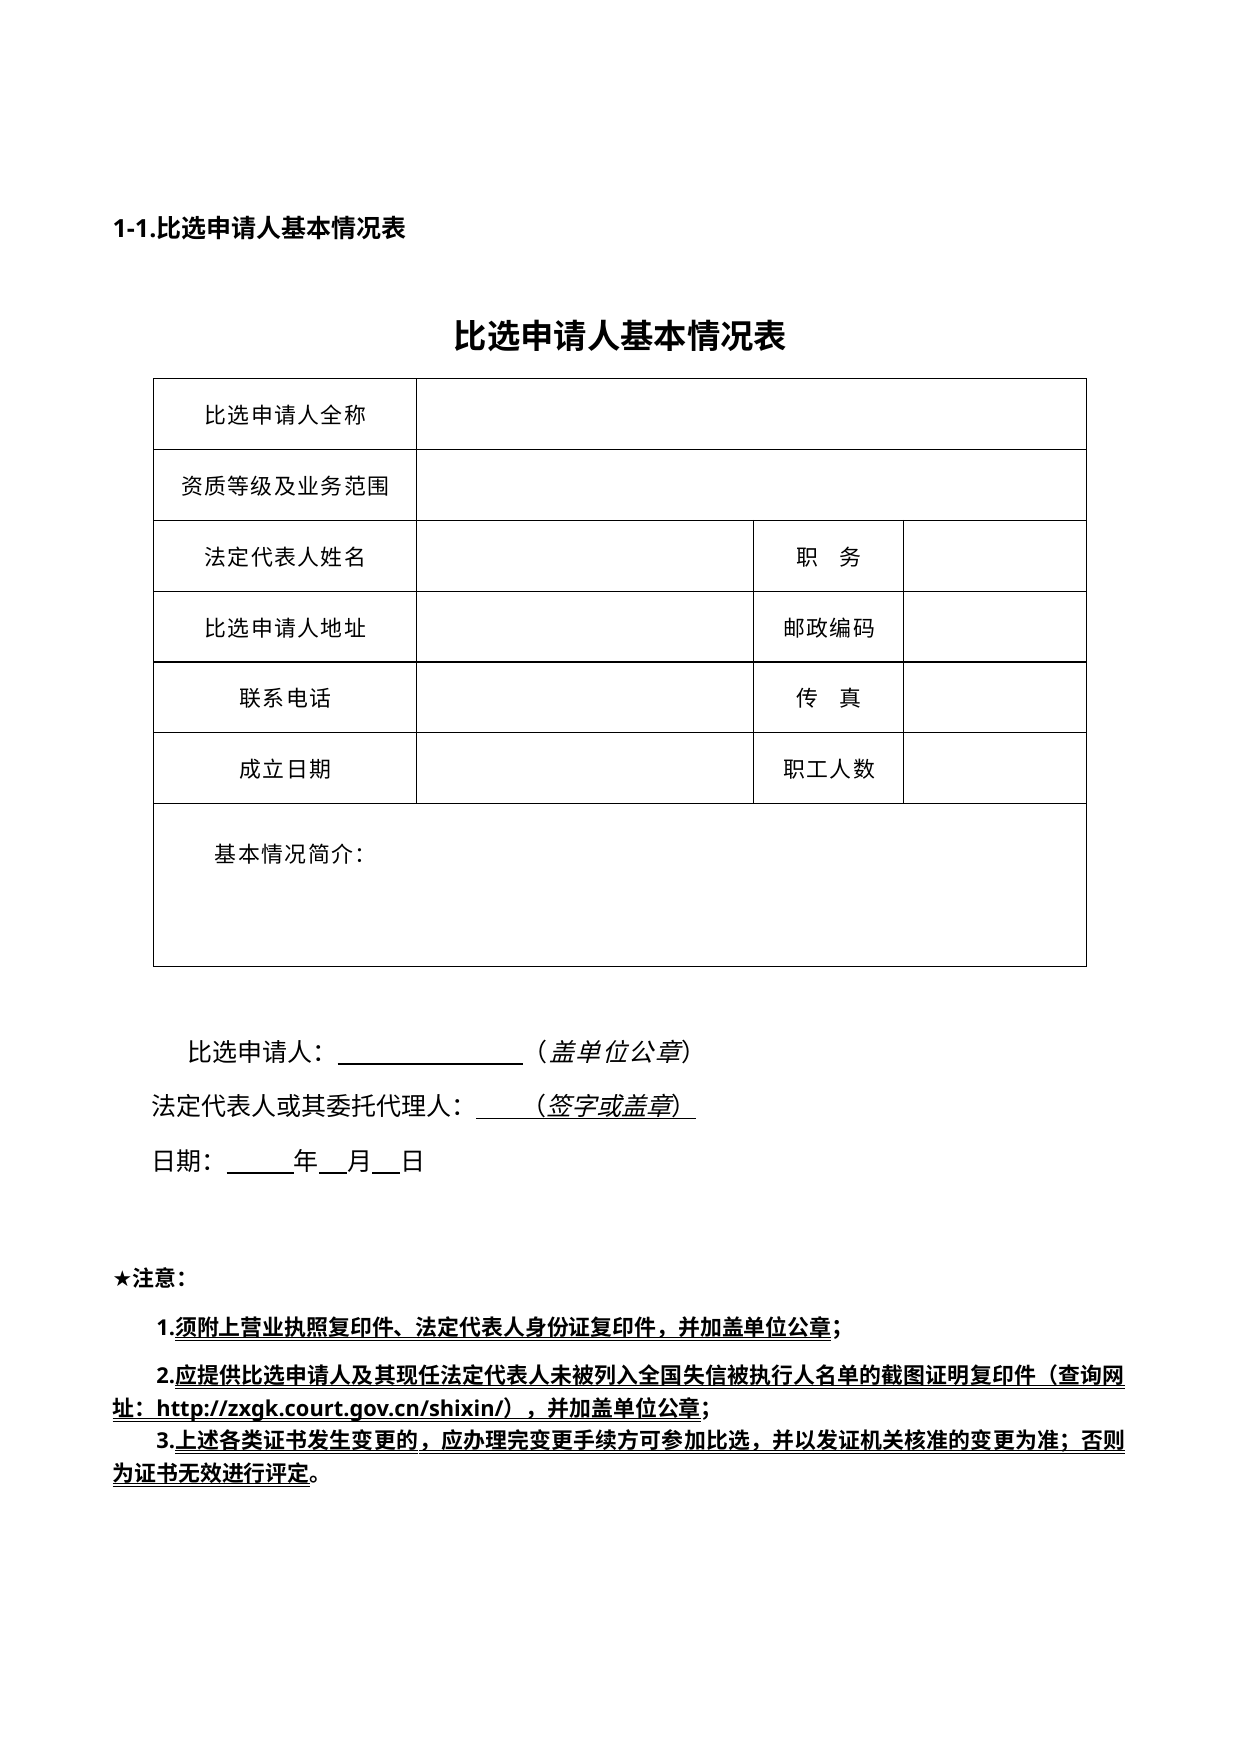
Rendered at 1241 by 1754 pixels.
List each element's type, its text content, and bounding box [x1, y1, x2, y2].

table_cell [904, 592, 1086, 661]
table_cell 联系电话 [154, 663, 416, 732]
table_cell [417, 592, 753, 661]
table_cell 资质等级及业务范围 [154, 450, 416, 520]
table_cell 比选申请人地址 [154, 592, 416, 661]
text 2.应提供比选申请人及其现任法定代表人未被列入全国失信被执行人名单的截图证明复印件（查询网址：http://zxgk.court.gov.cn/shixin/），并加盖单位公章； [112, 1358, 1128, 1423]
table_header 比选申请人全称 [154, 379, 416, 449]
table_cell [904, 733, 1086, 803]
text 比选申请人基本情况表 [112, 301, 1128, 366]
text 1-1.比选申请人基本情况表 [112, 194, 1128, 259]
table_cell 职 务 [754, 521, 903, 591]
table_header [417, 379, 1086, 449]
table_cell 邮政编码 [754, 592, 903, 661]
table_cell [417, 521, 753, 591]
table_cell 成立日期 [154, 733, 416, 803]
text 比选申请人： （盖单位公章） [112, 1032, 1128, 1068]
table_cell [417, 733, 753, 803]
text 1.须附上营业执照复印件、法定代表人身份证复印件，并加盖单位公章； [112, 1293, 1128, 1358]
table_cell [904, 663, 1086, 732]
text 法定代表人或其委托代理人： （签字或盖章） [112, 1087, 1128, 1123]
table_cell [417, 663, 753, 732]
table_cell 传 真 [754, 663, 903, 732]
text 3.上述各类证书发生变更的，应办理完变更手续方可参加比选，并以发证机关核准的变更为准；否则为证书无效进行评定。 [112, 1423, 1128, 1488]
table_cell 基本情况简介： [154, 804, 1086, 966]
table_cell 法定代表人姓名 [154, 521, 416, 591]
text ★注意： [112, 1260, 1128, 1293]
table_cell 职工人数 [754, 733, 903, 803]
text 日期： 年 月 日 [112, 1141, 1128, 1177]
table_cell [904, 521, 1086, 591]
table_cell [417, 450, 1086, 520]
